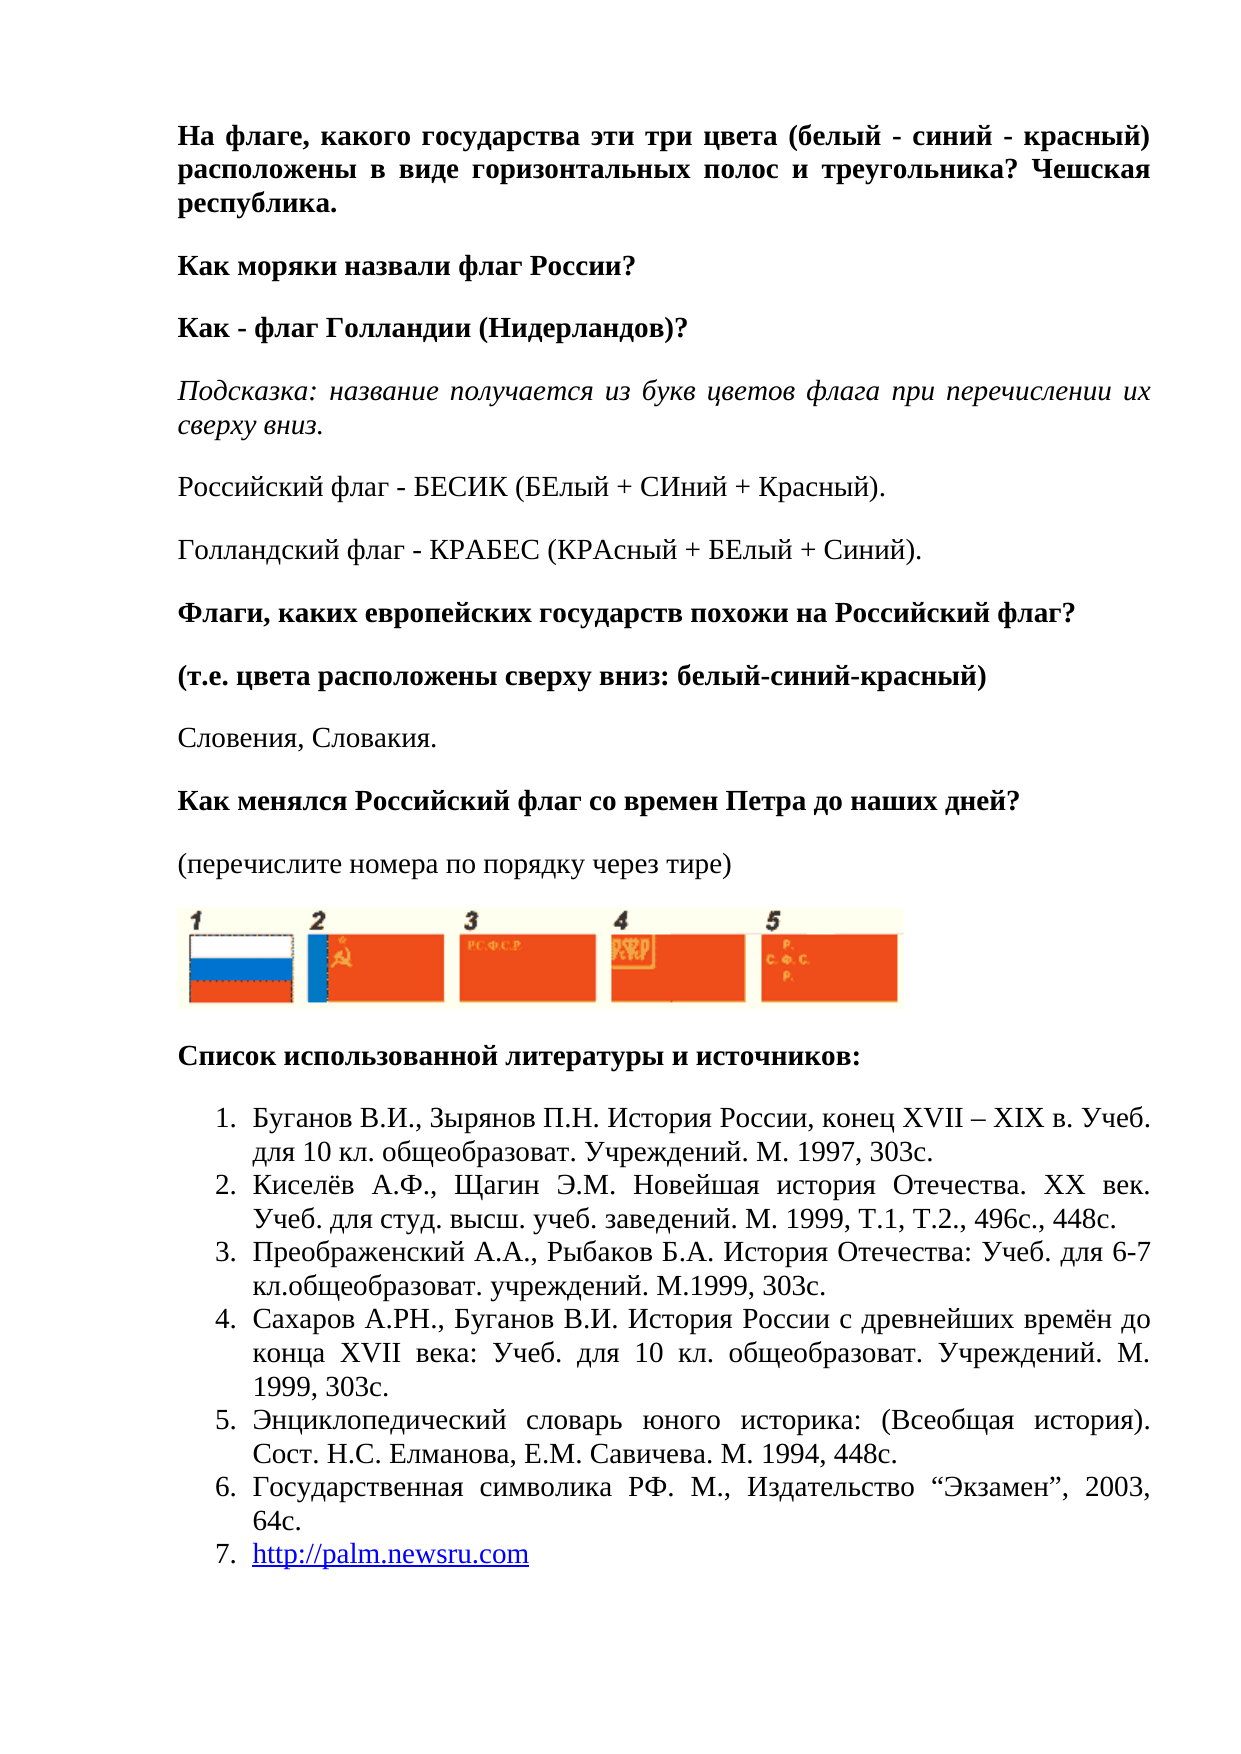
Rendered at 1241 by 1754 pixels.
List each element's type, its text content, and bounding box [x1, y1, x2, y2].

text Как моряки назвали флаг России? [177, 248, 1152, 281]
list Киселёв А.Ф., Щагин Э.М. Новейшая история Отечества. XX век. Учеб. для студ. высш. учеб. заведений. М. 1999, Т.1, Т.2., 496с., 448с. [215, 1167, 1152, 1234]
list Буганов В.И., Зырянов П.Н. История России, конец XVII – XIX в. Учеб. для 10 кл. общеобразоват. Учреждений. М. 1997, 303с. [215, 1100, 1152, 1167]
text Словения, Словакия. [177, 720, 1152, 754]
list Энциклопедический словарь юного историка: (Всеобщая история). Сост. Н.С. Елманова, Е.М. Савичева. М. 1994, 448с. [215, 1402, 1152, 1469]
text Список использованной литературы и источников: [177, 1038, 1152, 1071]
text Как менялся Российский флаг со времен Петра до наших дней? [177, 783, 1152, 817]
text Российский флаг - БЕСИК (БЕлый + СИний + Красный). [177, 469, 1152, 503]
text (перечислите номера по порядку через тире) [177, 846, 1152, 879]
text Флаги, каких европейских государств похожи на Российский флаг? [177, 595, 1152, 628]
list Государственная символика РФ. М., Издательство “Экзамен”, 2003, 64с. [215, 1469, 1152, 1536]
text На флаге, какого государства эти три цвета (белый - синий - красный) расположены в виде горизонтальных полос и треугольника? Чешская республика. [177, 118, 1152, 219]
text Как - флаг Голландии (Нидерландов)? [177, 311, 1152, 344]
list http://palm.newsru.com [215, 1536, 1152, 1570]
list Сахаров А.РН., Буганов В.И. История России с древнейших времён до конца XVII века: Учеб. для 10 кл. общеобразоват. Учреждений. М. 1999, 303с. [215, 1302, 1152, 1402]
picture [177, 908, 904, 1009]
text Голландский флаг - КРАБЕС (КРАсный + БЕлый + Синий). [177, 532, 1152, 566]
text (т.е. цвета расположены сверху вниз: белый-синий-красный) [177, 658, 1152, 691]
list Преображенский А.А., Рыбаков Б.А. История Отечества: Учеб. для 6-7 кл.общеобразоват. учреждений. М.1999, 303с. [215, 1234, 1152, 1302]
text Подсказка: название получается из букв цветов флага при перечислении их сверху вниз. [177, 373, 1152, 440]
